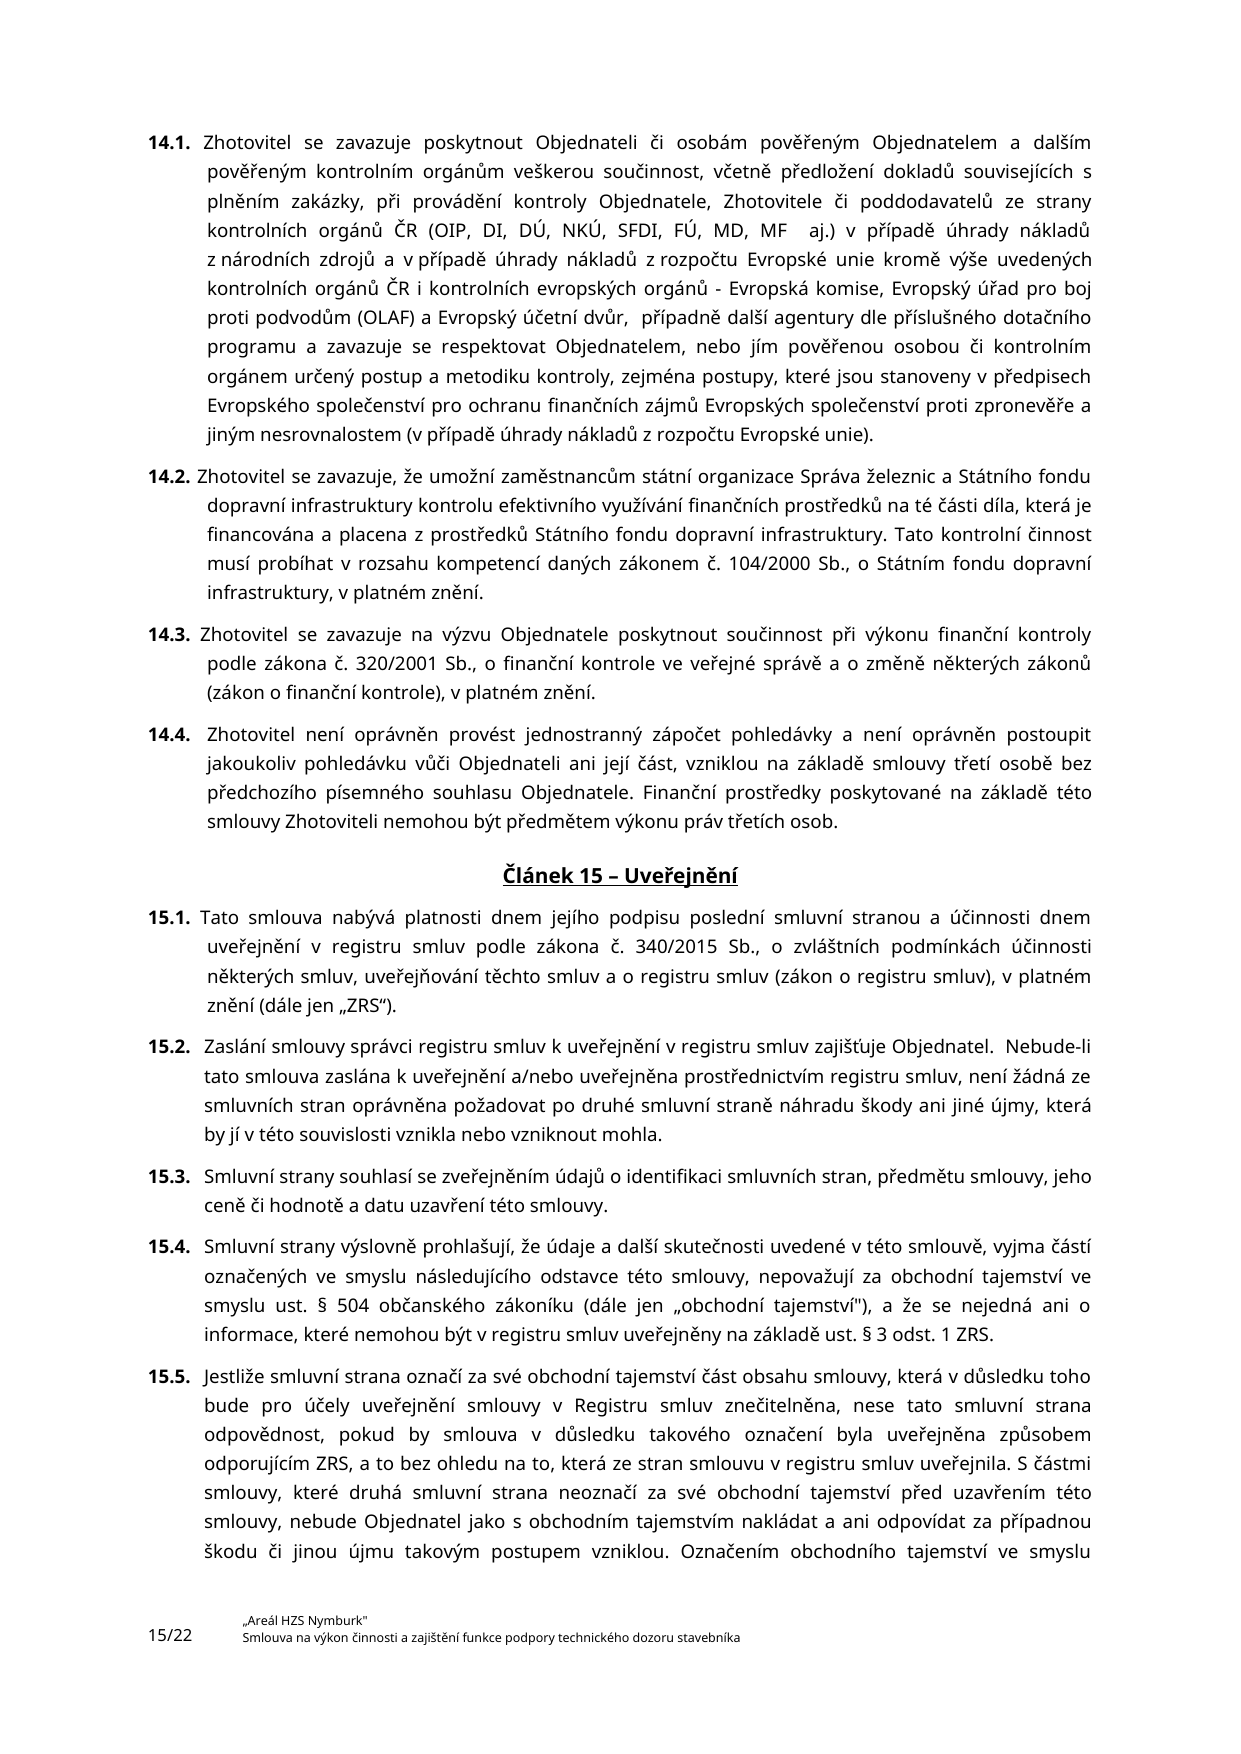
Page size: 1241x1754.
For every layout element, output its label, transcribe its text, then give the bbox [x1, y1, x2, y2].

text 14.1. Zhotovitel se zavazuje poskytnout Objednateli či osobám pověřeným Objednatelem a dalším pověřeným kontrolním orgánům veškerou součinnost, včetně předložení dokladů souvisejících s plněním zakázky, při provádění kontroly Objednatele, Zhotovitele či poddodavatelů ze strany kontrolních orgánů ČR (OIP, DI, DÚ, NKÚ, SFDI, FÚ, MD, MF aj.) v případě úhrady nákladů z národních zdrojů a v případě úhrady nákladů z rozpočtu Evropské unie kromě výše uvedených kontrolních orgánů ČR i kontrolních evropských orgánů - Evropská komise, Evropský úřad pro boj proti podvodům (OLAF) a Evropský účetní dvůr, případně další agentury dle příslušného dotačního programu a zavazuje se respektovat Objednatelem, nebo jím pověřenou osobou či kontrolním orgánem určený postup a metodiku kontroly, zejména postupy, které jsou stanoveny v předpisech Evropského společenství pro ochranu finančních zájmů Evropských společenství proti zpronevěře a jiným nesrovnalostem (v případě úhrady nákladů z rozpočtu Evropské unie). [148, 126, 1092, 447]
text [148, 1360, 1092, 1564]
text 14.2. Zhotovitel se zavazuje, že umožní zaměstnancům státní organizace Správa železnic a Státního fondu dopravní infrastruktury kontrolu efektivního využívání finančních prostředků na té části díla, která je financována a placena z prostředků Státního fondu dopravní infrastruktury. Tato kontrolní činnost musí probíhat v rozsahu kompetencí daných zákonem č. 104/2000 Sb., o Státním fondu dopravní infrastruktury, v platném znění. [148, 460, 1092, 606]
text 15.2. Zaslání smlouvy správci registru smluv k uveřejnění v registru smluv zajišťuje Objednatel. Nebude-li tato smlouva zaslána k uveřejnění a/nebo uveřejněna prostřednictvím registru smluv, není žádná ze smluvních stran oprávněna požadovat po druhé smluvní straně náhradu škody ani jiné újmy, která by jí v této souvislosti vznikla nebo vzniknout mohla. [148, 1031, 1092, 1147]
text 15.4. Smluvní strany výslovně prohlašují, že údaje a další skutečnosti uvedené v této smlouvě, vyjma částí označených ve smyslu následujícího odstavce této smlouvy, nepovažují za obchodní tajemství ve smyslu ust. § 504 občanského zákoníku (dále jen „obchodní tajemství"), a že se nejedná ani o informace, které nemohou být v registru smluv uveřejněny na základě ust. § 3 odst. 1 ZRS. [148, 1231, 1092, 1347]
text 14.3. Zhotovitel se zavazuje na výzvu Objednatele poskytnout součinnost při výkonu finanční kontroly podle zákona č. 320/2001 Sb., o finanční kontrole ve veřejné správě a o změně některých zákonů (zákon o finanční kontrole), v platném znění. [148, 618, 1092, 706]
text 15.1. Tato smlouva nabývá platnosti dnem jejího podpisu poslední smluvní stranou a účinnosti dnem uveřejnění v registru smluv podle zákona č. 340/2015 Sb., o zvláštních podmínkách účinnosti některých smluv, uveřejňování těchto smluv a o registru smluv (zákon o registru smluv), v platném znění (dále jen „ZRS“). [148, 901, 1092, 1018]
subtitle Článek 15 – Uveřejnění [148, 860, 1092, 889]
text 15.3. Smluvní strany souhlasí se zveřejněním údajů o identifikaci smluvních stran, předmětu smlouvy, jeho ceně či hodnotě a datu uzavření této smlouvy. [148, 1160, 1092, 1218]
text 14.4. Zhotovitel není oprávněn provést jednostranný zápočet pohledávky a není oprávněn postoupit jakoukoliv pohledávku vůči Objednateli ani její část, vzniklou na základě smlouvy třetí osobě bez předchozího písemného souhlasu Objednatele. Finanční prostředky poskytované na základě této smlouvy Zhotoviteli nemohou být předmětem výkonu práv třetích osob. [148, 718, 1092, 835]
